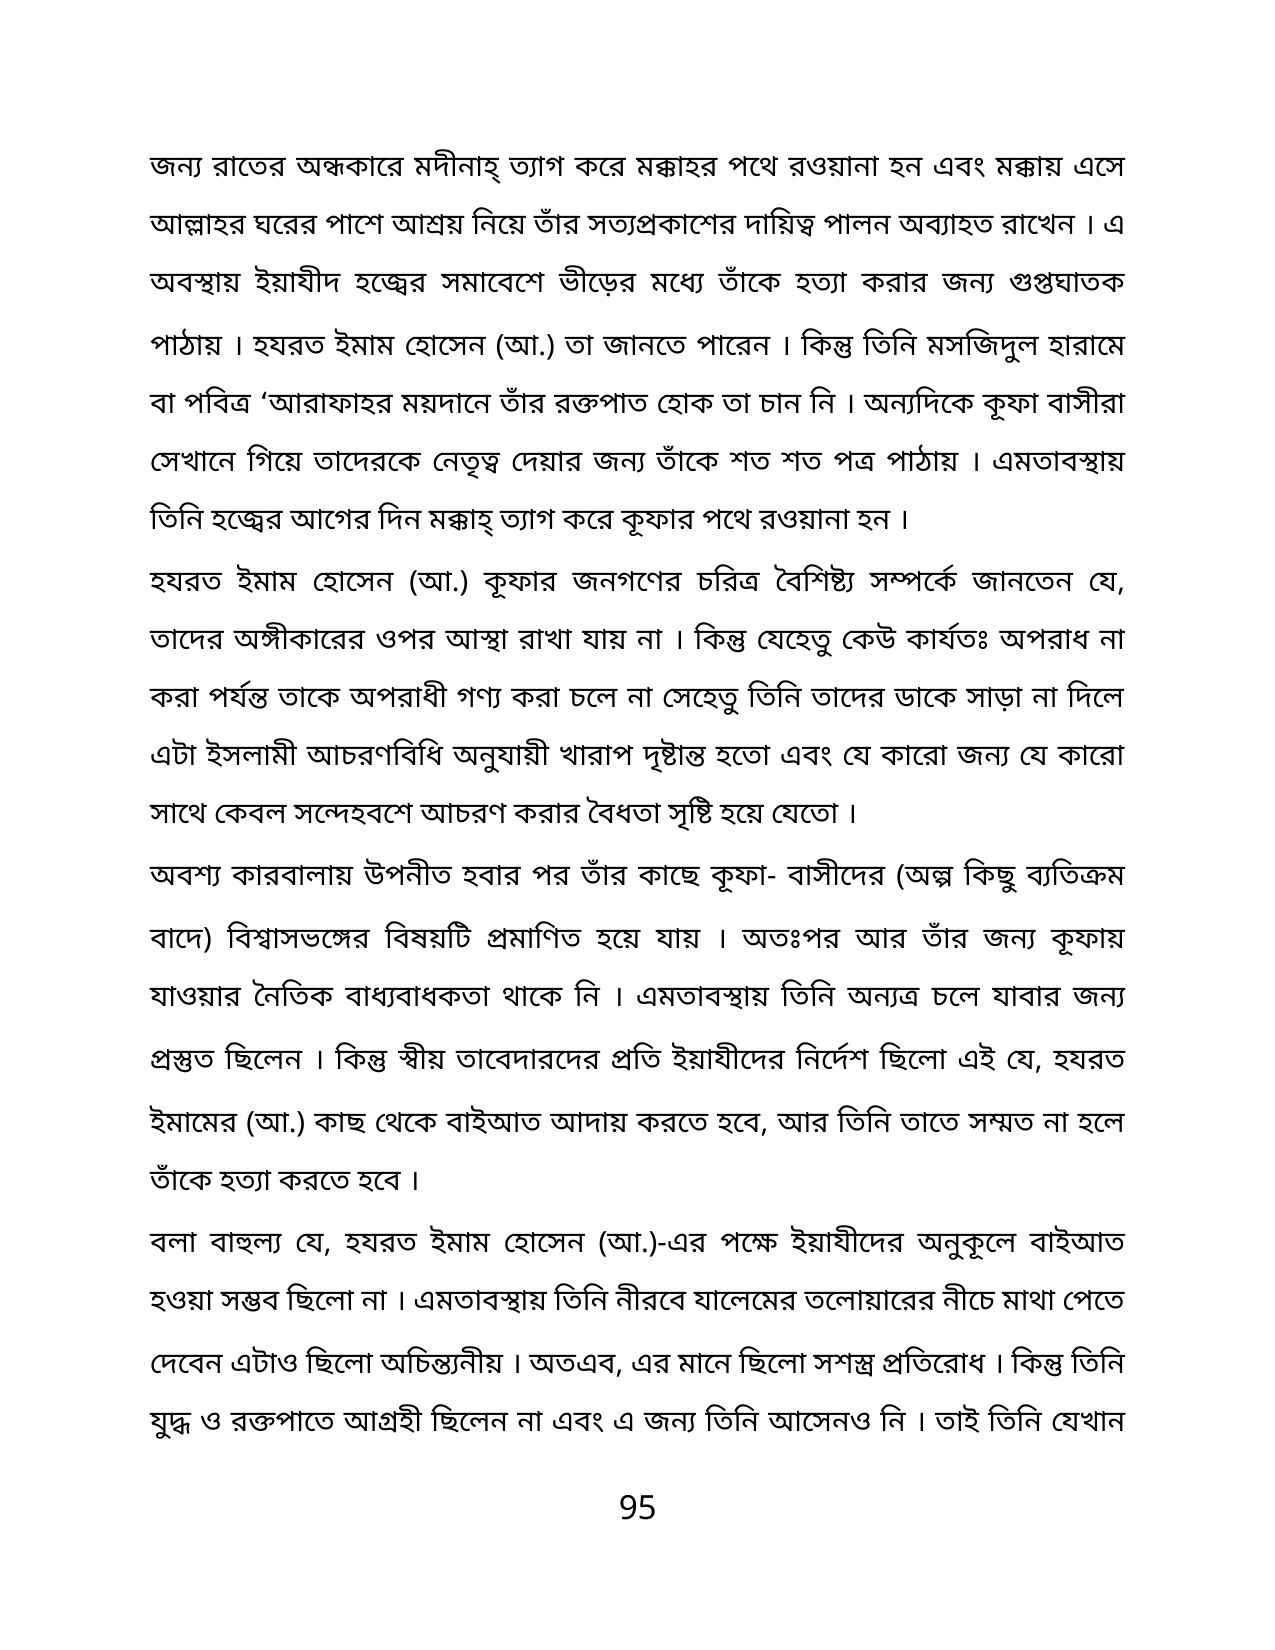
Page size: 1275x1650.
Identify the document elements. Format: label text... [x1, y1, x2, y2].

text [150, 1221, 1125, 1443]
text অবশ্য কারবালায় উপনীত হবার পর তাঁর কাছে কূফা- বাসীদের (অল্প কিছু ব্যতিক্রম বাদে) বিশ্বাসভঙ্গের বিষয়টি প্রমাণিত হয়ে যায় । অতঃপর আর তাঁর জন্য কূফায় যাওয়ার নৈতিক বাধ্যবাধকতা থাকে নি । এমতাবস্থায় তিনি অন্যত্র চলে যাবার জন্য প্রস্তুত ছিলেন । কিন্তু স্বীয় তাবেদারদের প্রতি ইয়াযীদের নির্দেশ ছিলো এই যে, হযরত ইমামের (আ.) কাছ থেকে বাইআত আদায় করতে হবে, আর তিনি তাতে সম্মত না হলে তাঁকে হত্যা করতে হবে । [150, 854, 1125, 1202]
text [150, 150, 1125, 541]
text হযরত ইমাম হোসেন (আ.) কূফার জনগণের চরিত্র বৈশিষ্ট্য সম্পর্কে জানতেন যে, তাদের অঙ্গীকারের ওপর আস্থা রাখা যায় না । কিন্তু যেহেতু কেউ কার্যতঃ অপরাধ না করা পর্যন্ত তাকে অপরাধী গণ্য করা চলে না সেহেতু তিনি তাদের ডাকে সাড়া না দিলে এটা ইসলামী আচরণবিধি অনুযায়ী খারাপ দৃষ্টান্ত হতো এবং যে কারো জন্য যে কারো সাথে কেবল সন্দেহবশে আচরণ করার বৈধতা সৃষ্টি হয়ে যেতো । [150, 561, 1125, 835]
